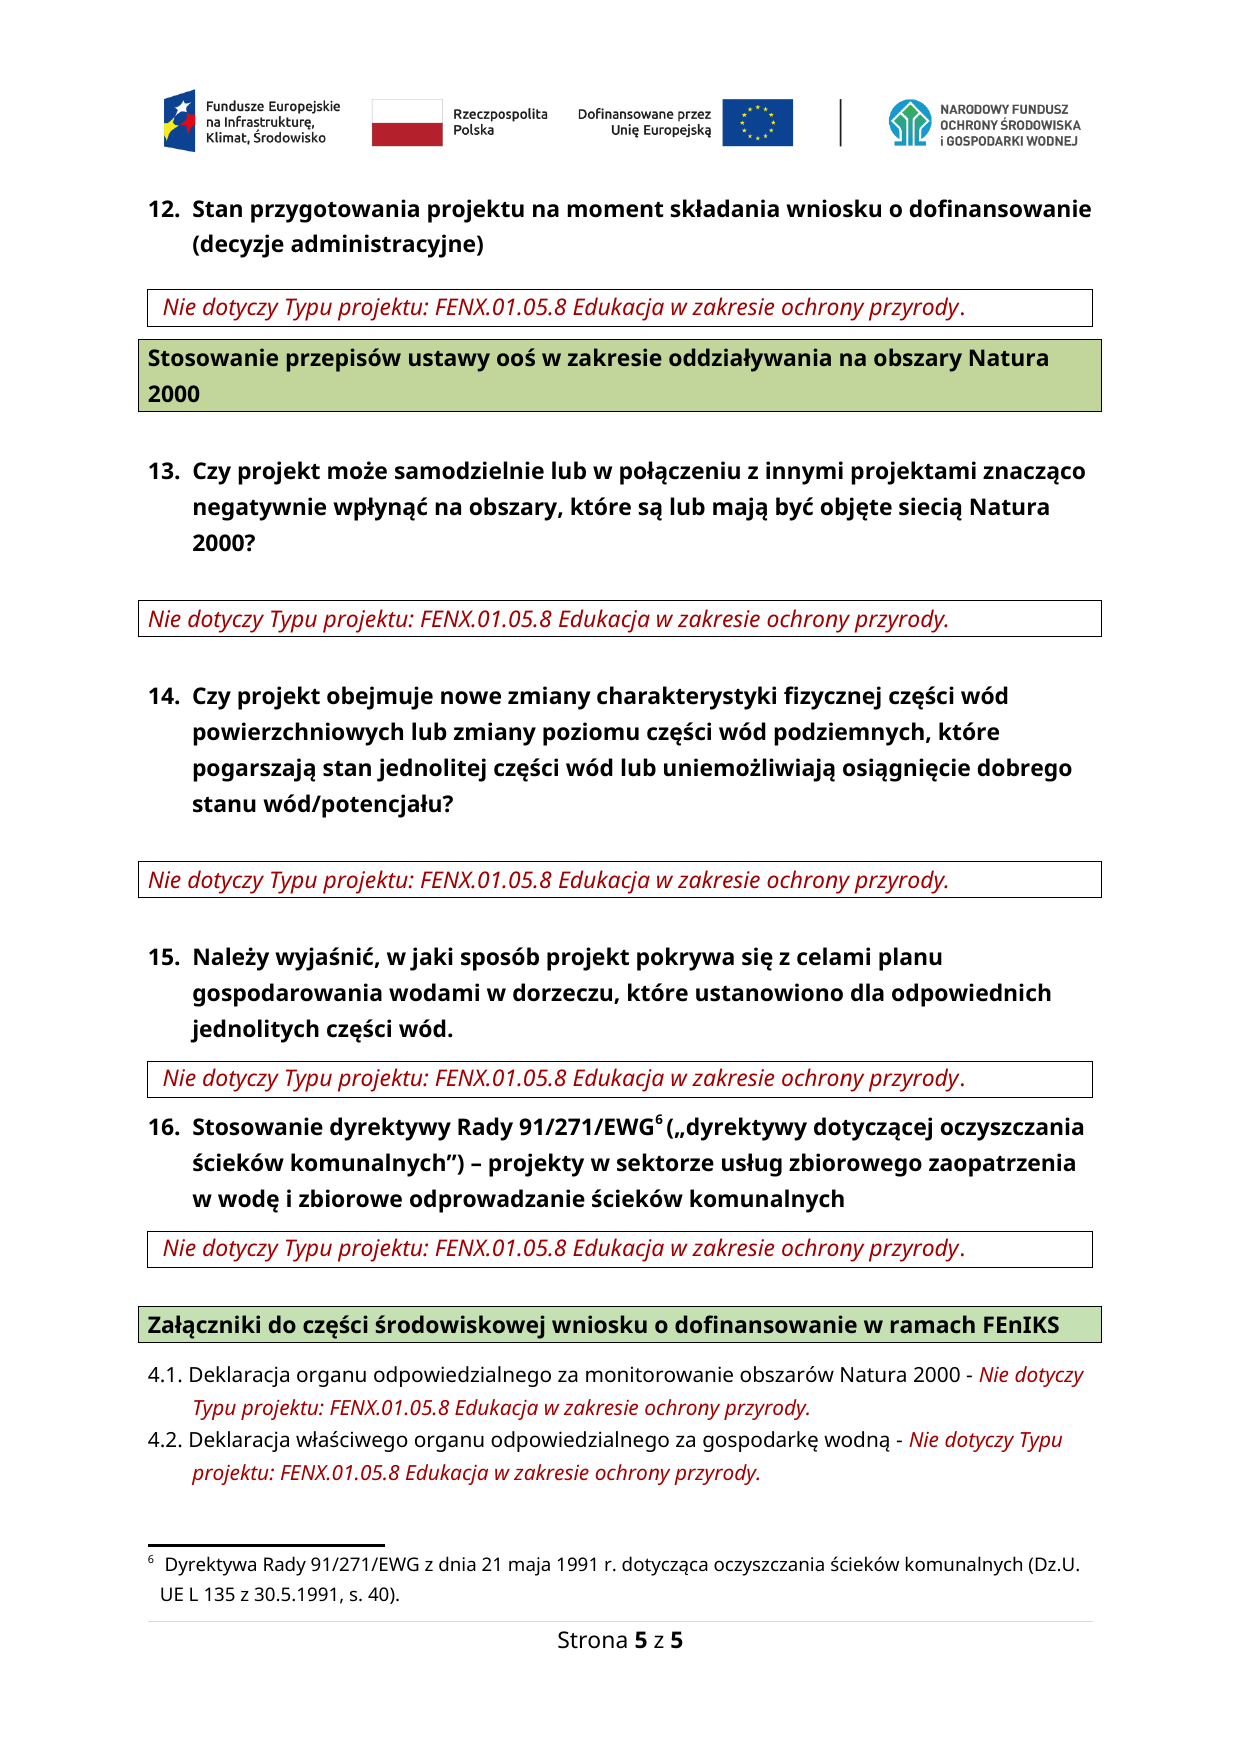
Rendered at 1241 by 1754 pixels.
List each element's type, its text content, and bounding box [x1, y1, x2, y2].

text 4.2. Deklaracja właściwego organu odpowiedzialnego za gospodarkę wodną - Nie dotyczy Typu projektu: FENX.01.05.8 Edukacja w zakresie ochrony przyrody. [148, 1426, 1093, 1487]
text 4.1. Deklaracja organu odpowiedzialnego za monitorowanie obszarów Natura 2000 - Nie dotyczy Typu projektu: FENX.01.05.8 Edukacja w zakresie ochrony przyrody. [148, 1360, 1093, 1421]
table_header Nie dotyczy Typu projektu: FENX.01.05.8 Edukacja w zakresie ochrony przyrody. [148, 1062, 1092, 1097]
list Czy projekt może samodzielnie lub w połączeniu z innymi projektami znacząco negatywnie wpłynąć na obszary, które są lub mają być objęte siecią Natura 2000? [148, 455, 1093, 558]
text Załączniki do części środowiskowej wniosku o dofinansowanie w ramach FEnIKS [139, 1307, 1101, 1342]
table_header Nie dotyczy Typu projektu: FENX.01.05.8 Edukacja w zakresie ochrony przyrody. [148, 290, 1092, 326]
list Czy projekt obejmuje nowe zmiany charakterystyki fizycznej części wód powierzchniowych lub zmiany poziomu części wód podziemnych, które pogarszają stan jednolitej części wód lub uniemożliwiają osiągnięcie dobrego stanu wód/potencjału? [148, 680, 1093, 819]
list Stosowanie dyrektywy Rady 91/271/EWG („dyrektywy dotyczącej oczyszczania ścieków komunalnych”) – projekty w sektorze usług zbiorowego zaopatrzenia w wodę i zbiorowe odprowadzanie ścieków komunalnych [148, 1111, 1093, 1214]
list Należy wyjaśnić, w jaki sposób projekt pokrywa się z celami planu gospodarowania wodami w dorzeczu, które ustanowiono dla odpowiednich jednolitych części wód. [148, 941, 1093, 1044]
text Nie dotyczy Typu projektu: FENX.01.05.8 Edukacja w zakresie ochrony przyrody. [139, 862, 1101, 897]
text Stosowanie przepisów ustawy ooś w zakresie oddziaływania na obszary Natura 2000 [139, 340, 1101, 411]
picture [147, 73, 1093, 168]
text Nie dotyczy Typu projektu: FENX.01.05.8 Edukacja w zakresie ochrony przyrody. [139, 601, 1101, 636]
table_header Nie dotyczy Typu projektu: FENX.01.05.8 Edukacja w zakresie ochrony przyrody. [148, 1232, 1092, 1267]
list Stan przygotowania projektu na moment składania wniosku o dofinansowanie (decyzje administracyjne) [148, 192, 1093, 260]
